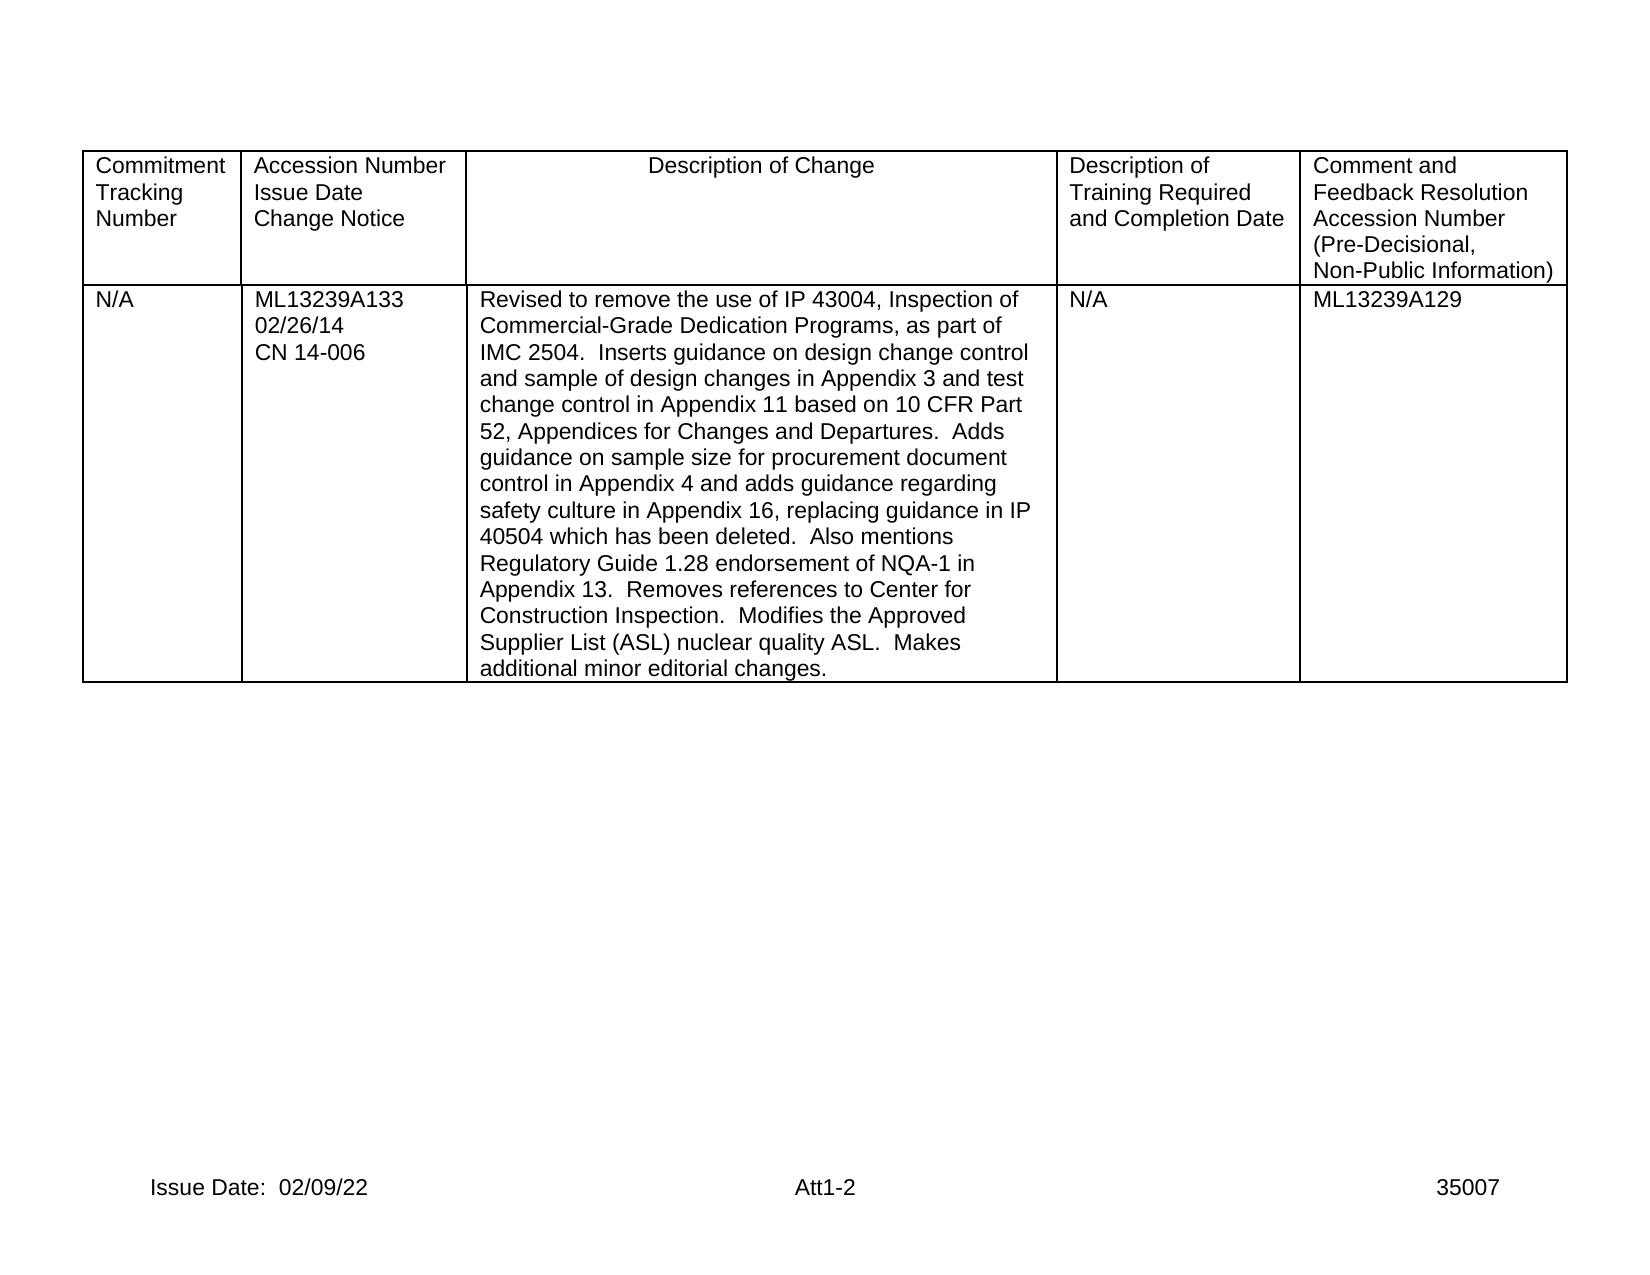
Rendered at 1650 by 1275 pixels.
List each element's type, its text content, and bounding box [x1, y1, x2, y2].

table_header Accession Number Issue Date Change Notice [242, 152, 465, 284]
table_cell ML13239A133 02/26/14 CN 14-006 [243, 286, 466, 681]
table_header Description of Change [467, 152, 1056, 284]
table_header Description of Training Required and Completion Date [1058, 152, 1299, 284]
table_cell N/A [84, 286, 241, 681]
table_header Comment and Feedback Resolution Accession Number (Pre-Decisional, Non-Public Information) [1301, 152, 1566, 284]
table_cell Revised to remove the use of IP 43004, Inspection of Commercial-Grade Dedication Programs, as part of IMC 2504. Inserts guidance on design change control and sample of design changes in Appendix 3 and test change control in Appendix 11 based on 10 CFR Part 52, Appendices for Changes and Departures. Adds guidance on sample size for procurement document control in Appendix 4 and adds guidance regarding safety culture in Appendix 16, replacing guidance in IP 40504 which has been deleted. Also mentions Regulatory Guide 1.28 endorsement of NQA-1 in Appendix 13. Removes references to Center for Construction Inspection. Modifies the Approved Supplier List (ASL) nuclear quality ASL. Makes additional minor editorial changes. [468, 286, 1056, 681]
table_cell ML13239A129 [1301, 286, 1566, 681]
table_cell N/A [1058, 286, 1299, 681]
table_header Commitment Tracking Number [84, 152, 240, 284]
